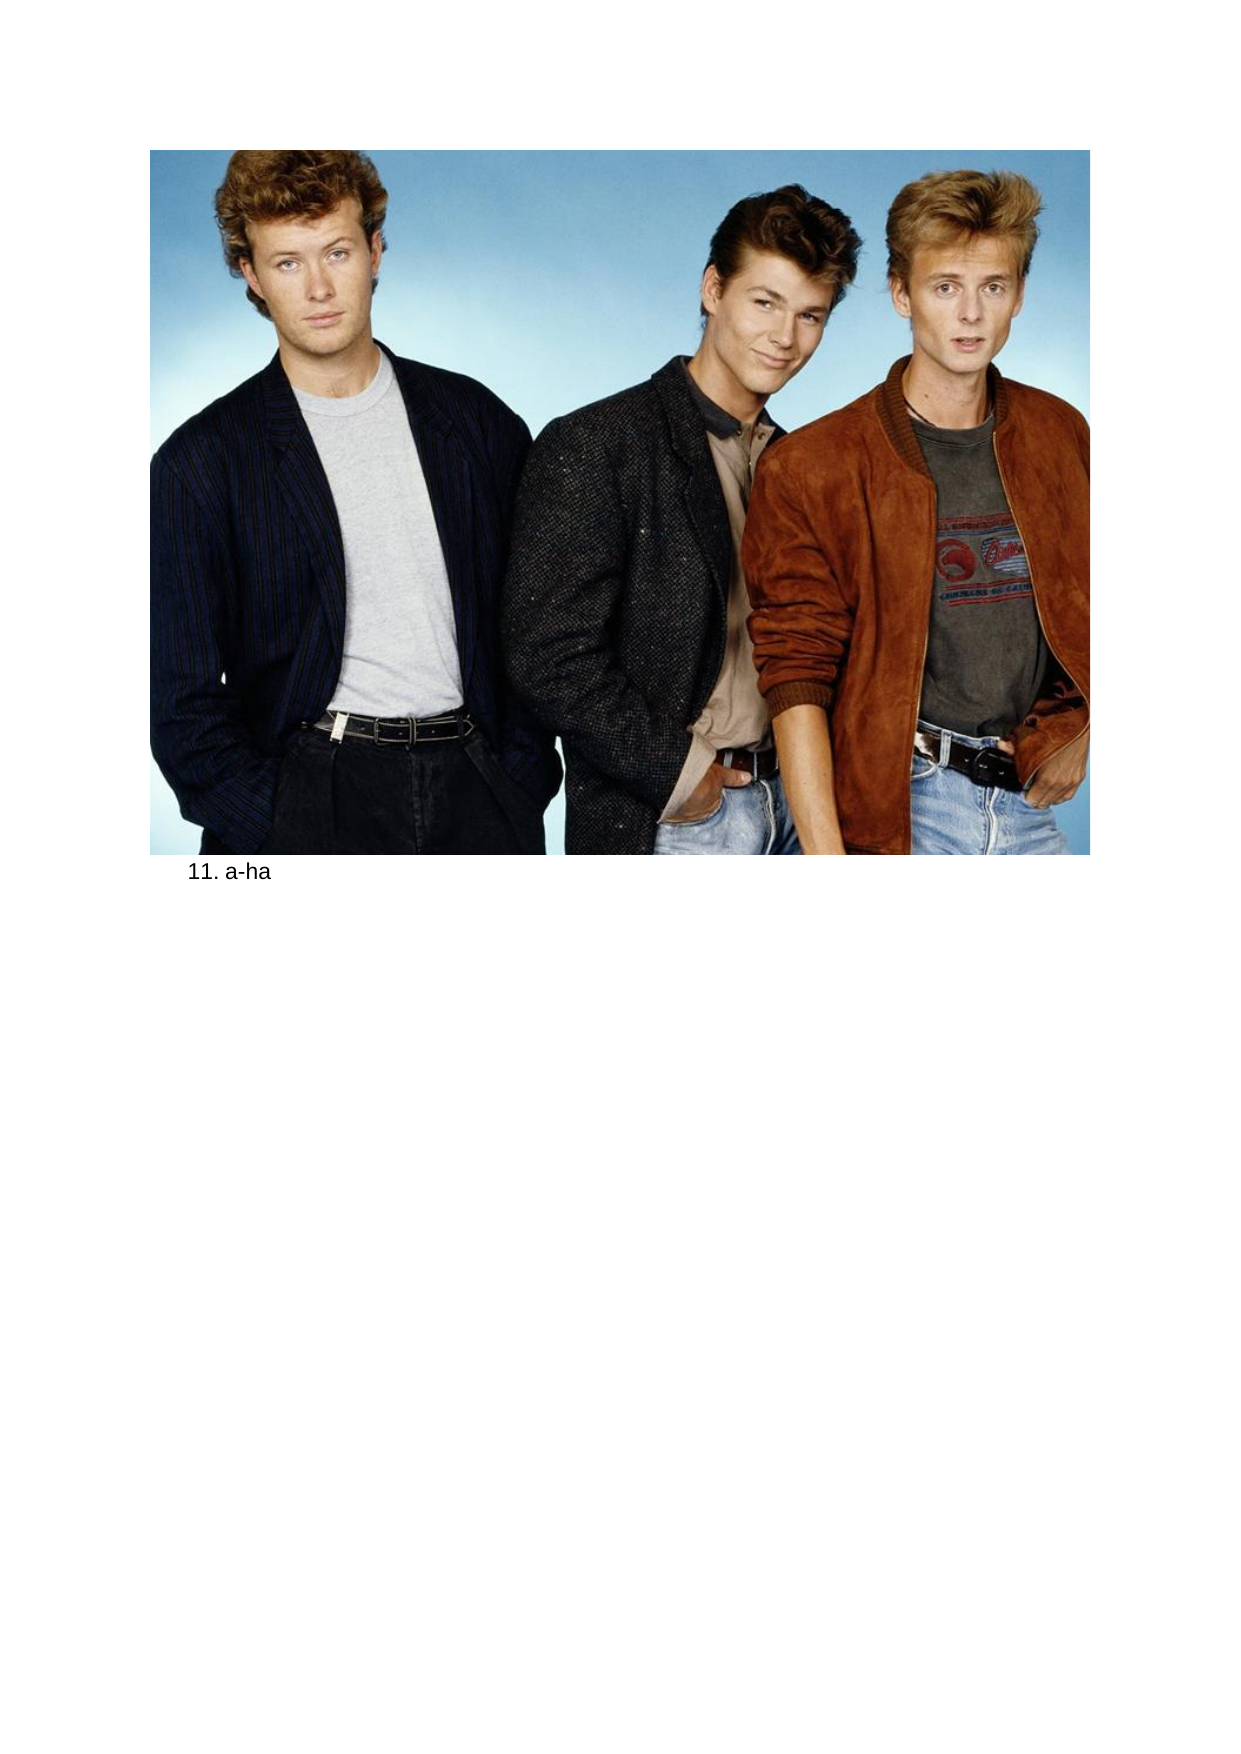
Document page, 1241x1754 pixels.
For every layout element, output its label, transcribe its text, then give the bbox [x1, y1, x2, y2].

picture [150, 150, 1091, 855]
list a-ha [187, 858, 1090, 884]
